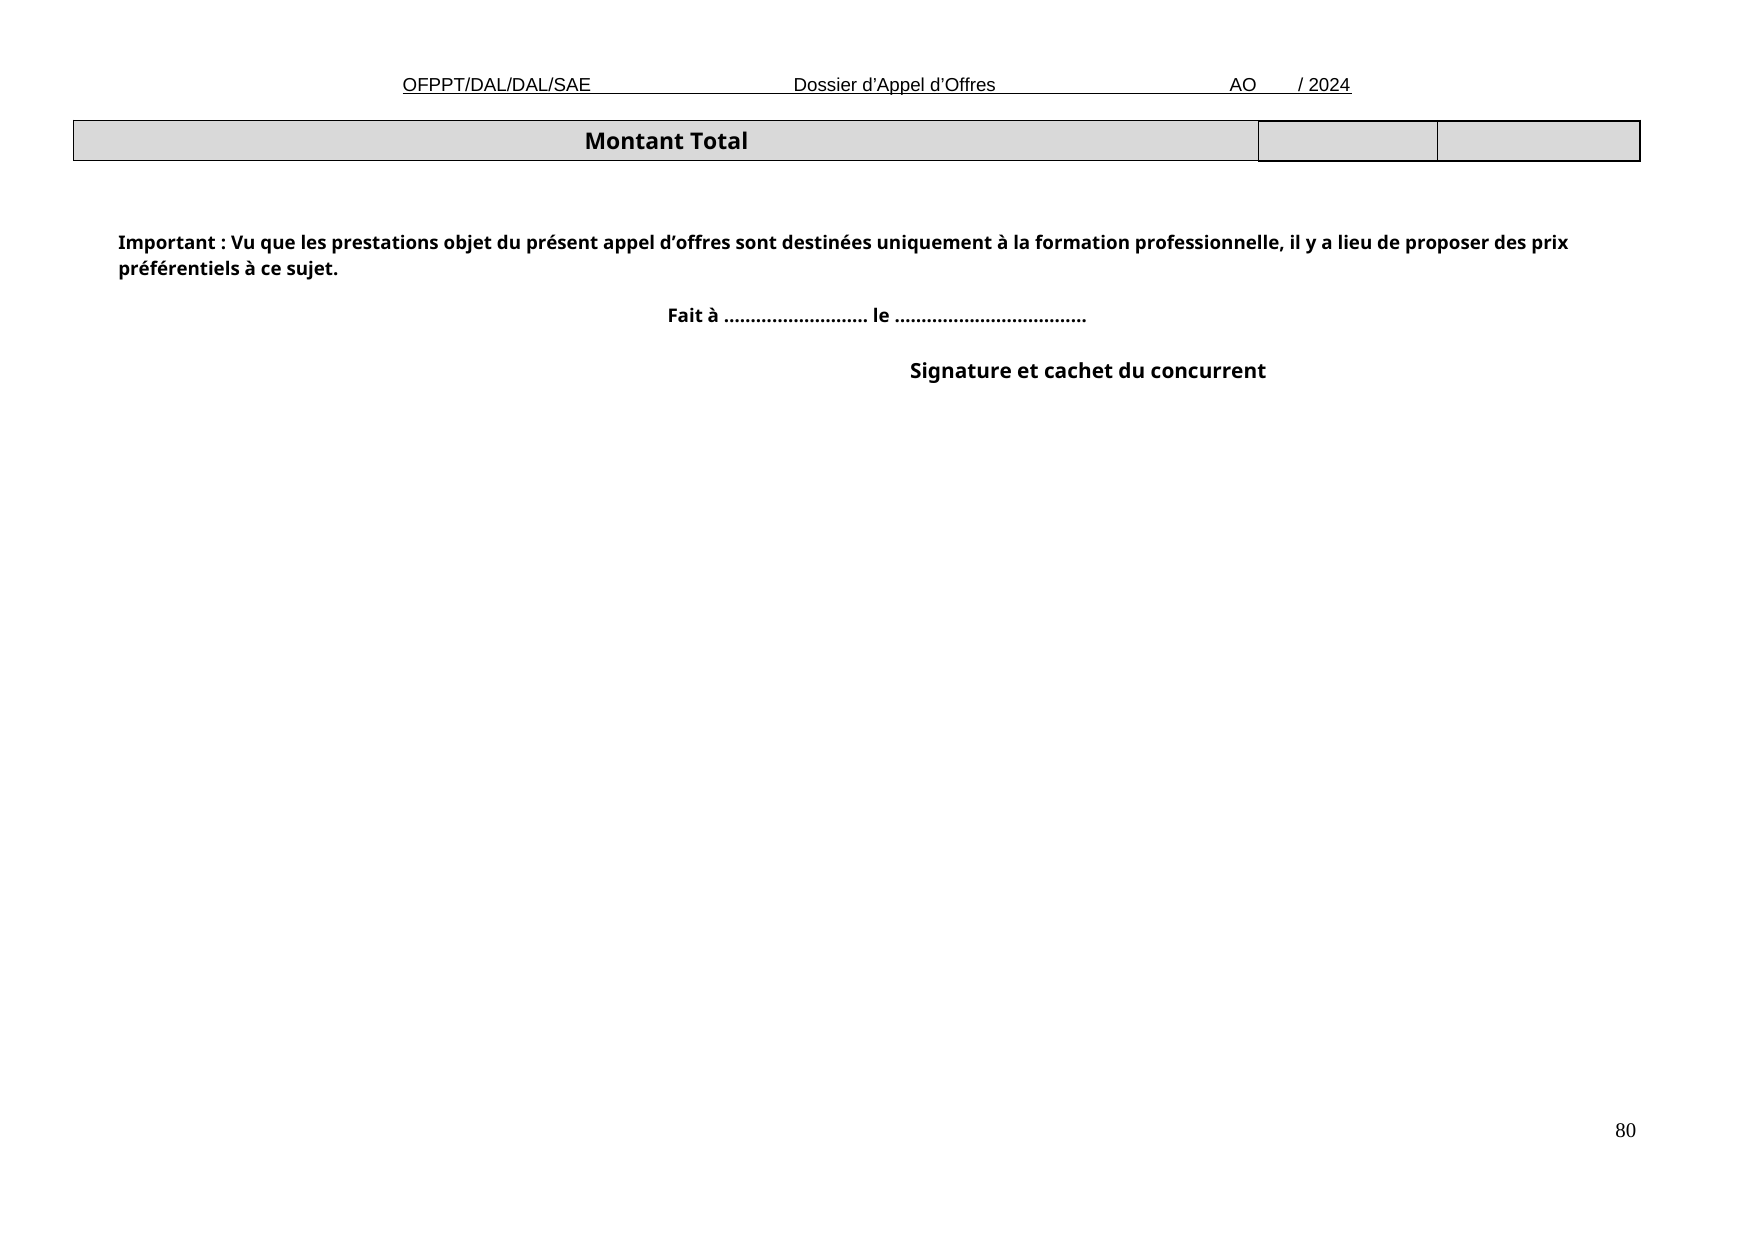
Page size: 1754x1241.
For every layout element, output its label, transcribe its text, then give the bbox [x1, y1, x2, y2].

text Important : Vu que les prestations objet du présent appel d’offres sont destinées uniquement à la formation professionnelle, il y a lieu de proposer des prix préférentiels à ce sujet. [118, 229, 1636, 280]
table_cell Montant Total [74, 121, 1258, 160]
table_cell [1438, 122, 1639, 160]
table_cell [1259, 122, 1437, 160]
text Signature et cachet du concurrent [59, 356, 1636, 384]
text Fait à ……………………… le ……………………………… [118, 302, 1636, 327]
